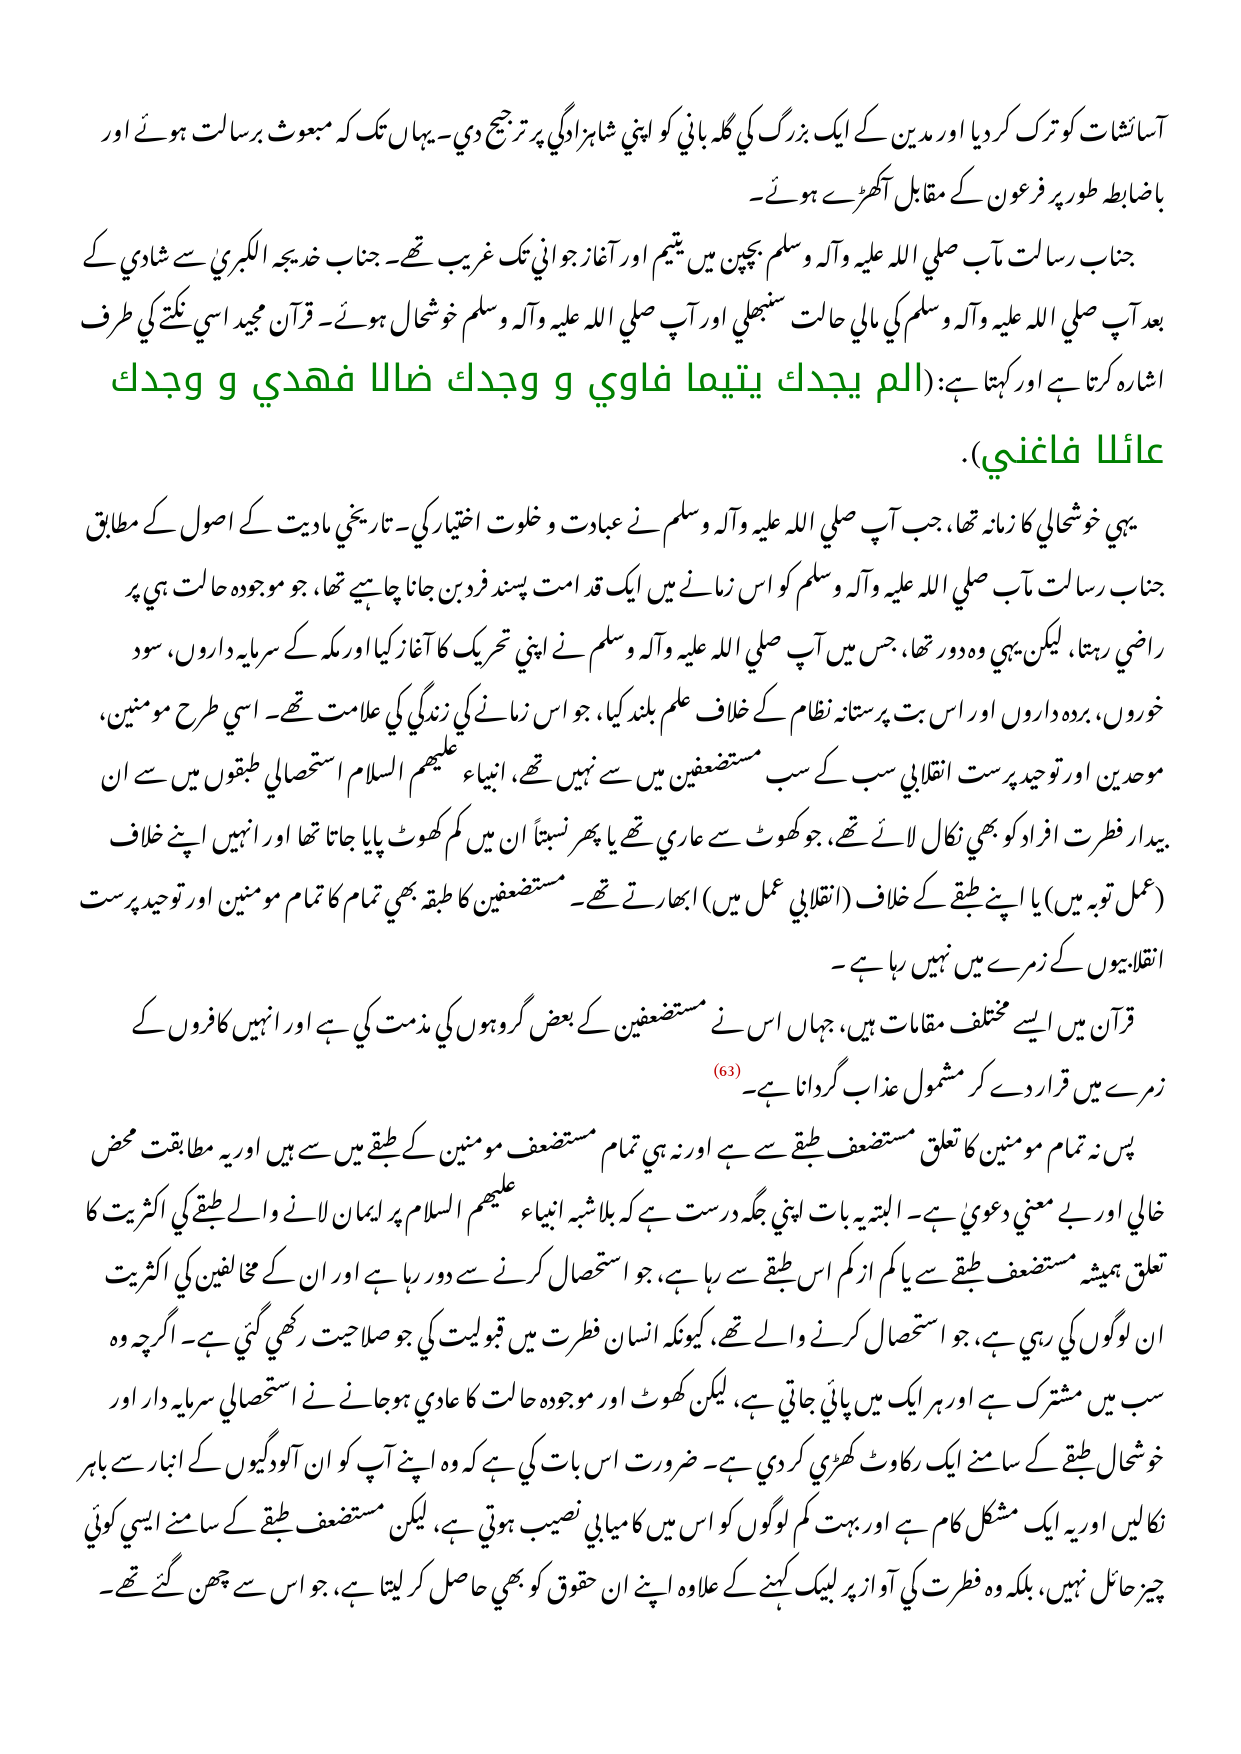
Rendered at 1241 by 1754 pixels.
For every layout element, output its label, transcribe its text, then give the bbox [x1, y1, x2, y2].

text قرآن ميں ايسے مختلف مقامات ہيں، جہاں اس نے مستضعفين كے بعض گروہوں كي مذمت كي ہے اور انہيں كافروں كے زمرے ميں قرار دے كر مشمول عذاب گردانا ہے۔(63) [75, 986, 1165, 1111]
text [75, 1111, 1165, 1611]
text يہي خوشحالي كا زمانہ تھا، جب آپ صلي اللہ عليہ وآلہ وسلم نے عبادت و خلوت اختيار كي۔ تاريخي ماديت كے اصول كے مطابق جناب رسالت مآب صلي اللہ عليہ وآلہ وسلم كو اس زمانے ميں ايك قد امت پسند فرد بن جانا چاہيے تھا، جو موجودہ حالت ہي پر راضي رہتا، ليكن يہي وہ دور تھا، جس ميں آپ صلي اللہ عليہ وآلہ وسلم نے اپني تحريك كا آغاز كيااور مكہ كے سرمايہ داروں، سود خوروں، بردہ داروں اور اس بت پرستانہ نظام كے خلاف علم بلند كيا، جو اس زمانے كي زندگي كي علامت تھے۔ اسي طرح مومنين، موحدين اور توحيد پرست انقلابي سب كے سب مستضعفين ميں سے نہيں تھے، انبياء عليھم السلام استحصالي طبقوں ميں سے ان بيدار فطرت افراد كو بھي نكال لائے تھے، جو كھوٹ سے عاري تھے يا پھر نسبتاً ان ميں كم كھوٹ پايا جاتا تھا اور انہيں اپنے خلاف (عمل توبہ ميں) يا اپنے طبقے كے خلاف (انقلابي عمل ميں) ابھارتے تھے۔ مستضعفين كا طبقہ بھي تمام كا تمام مومنين اور توحيد پرست انقلابيوں كے زمرے ميں نہيں رہا ہے ۔ [75, 486, 1165, 986]
text جناب رسالت مآب صلي اللہ عليہ وآلہ وسلم بچپن ميں يتيم اور آغاز جواني تك غريب تھے۔ جناب خديجہ الكبريٰ سے شادي كے بعد آپ صلي اللہ عليہ وآلہ وسلم كي مالي حالت سنبھلي اور آپ صلي اللہ عليہ وآلہ وسلم خوشحال ہوئے۔ قرآن مجيد اسي نكتے كي طرف اشارہ كرتا ہے اور كہتا ہے: (الم يجدك يتيما فاوي و وجدك ضالا فهدي و وجدك عائلا فاغني) . [75, 219, 1165, 486]
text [75, 94, 1165, 219]
